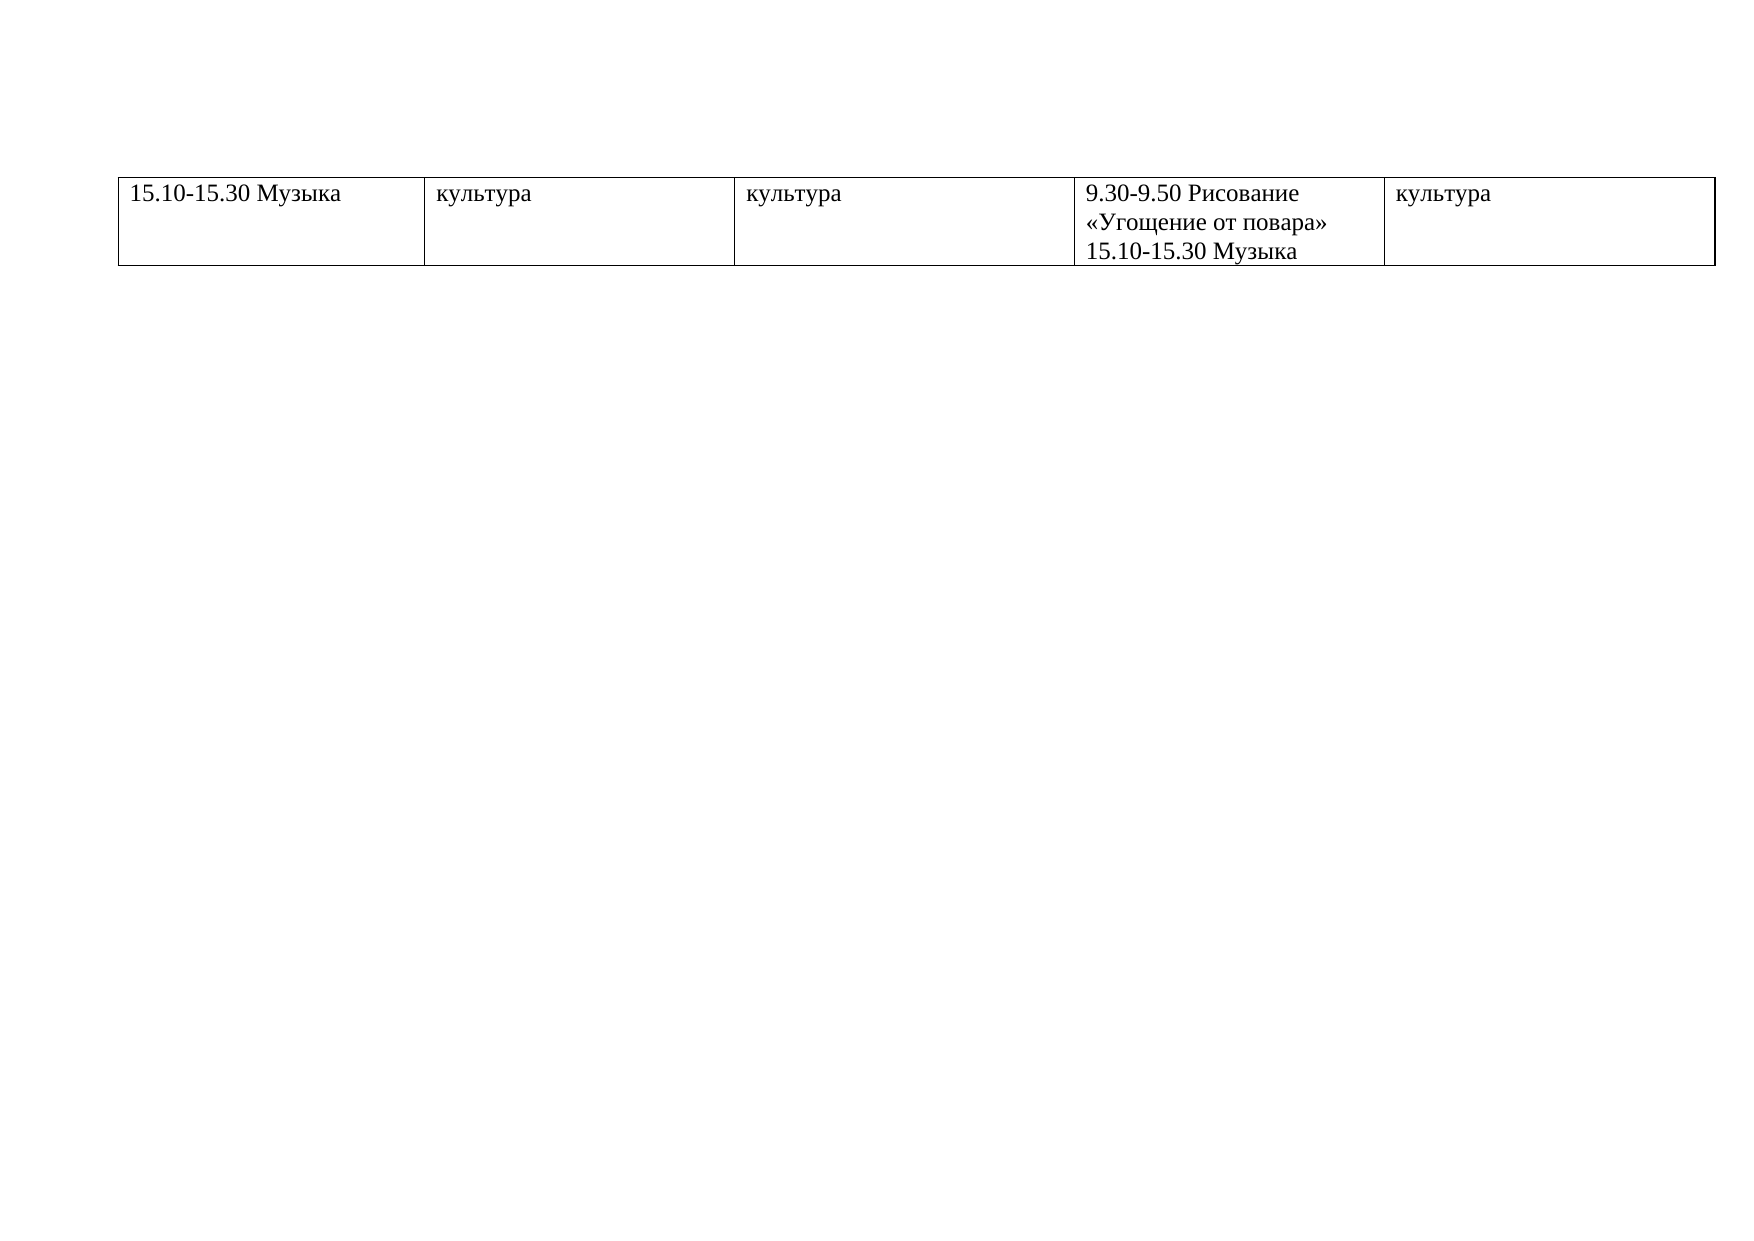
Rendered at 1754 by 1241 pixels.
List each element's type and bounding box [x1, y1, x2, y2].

table_cell [1075, 178, 1384, 264]
table_cell [735, 178, 1074, 264]
table_cell [119, 178, 424, 264]
table_cell [425, 178, 734, 264]
table_cell [1385, 178, 1714, 264]
